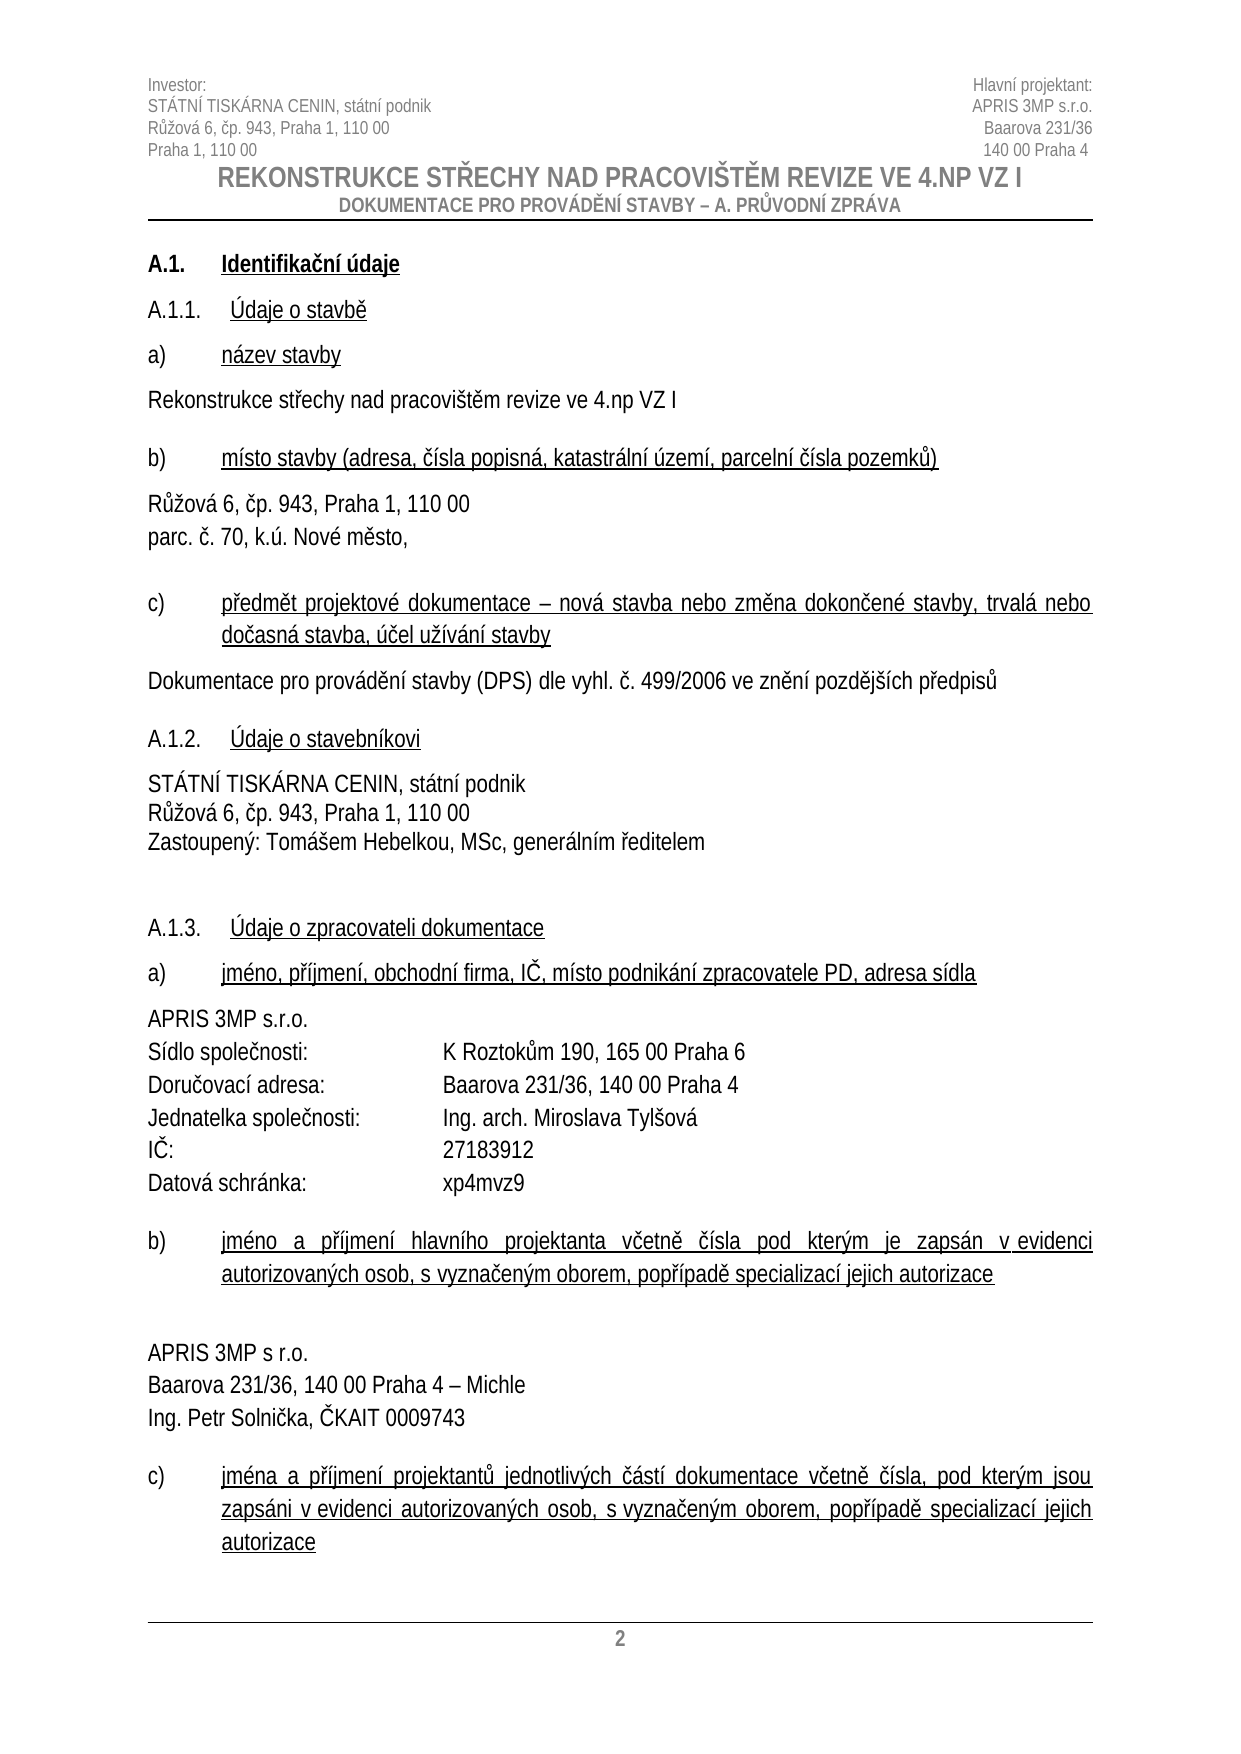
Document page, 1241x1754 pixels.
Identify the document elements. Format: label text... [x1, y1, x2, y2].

list Údaje o zpracovateli dokumentace [148, 913, 1093, 942]
text STÁTNÍ TISKÁRNA CENIN, státní podnik [148, 769, 1093, 798]
text IČ: 27183912 [148, 1136, 1093, 1164]
text parc. č. 70, k.ú. Nové město, [148, 522, 1093, 550]
text Jednatelka společnosti: Ing. arch. Miroslava Tylšová [148, 1103, 1093, 1131]
text Doručovací adresa: Baarova 231/36, 140 00 Praha 4 [148, 1070, 1093, 1098]
text APRIS 3MP s r.o. [148, 1338, 1093, 1366]
text APRIS 3MP s.r.o. [148, 1004, 1093, 1032]
list Údaje o stavbě [148, 294, 1093, 323]
text Ing. Petr Solnička, ČKAIT 0009743 [148, 1403, 1093, 1432]
list jméno a příjmení hlavního projektanta včetně čísla pod kterým je zapsán v evidenci autorizovaných osob, s vyznačeným oborem, popřípadě specializací jejich autorizace [148, 1226, 1093, 1288]
list Identifikační údaje [148, 249, 1093, 278]
text Růžová 6, čp. 943, Praha 1, 110 00 [148, 489, 1093, 517]
text Růžová 6, čp. 943, Praha 1, 110 00 [148, 798, 1093, 826]
list Údaje o stavebníkovi [148, 724, 1093, 752]
list místo stavby (adresa, čísla popisná, katastrální území, parcelní čísla pozemků) [148, 443, 1093, 472]
list jména a příjmení projektantů jednotlivých částí dokumentace včetně čísla, pod kterým jsou zapsáni v evidenci autorizovaných osob, s vyznačeným oborem, popřípadě specializací jejich autorizace [148, 1461, 1093, 1556]
text Zastoupený: Tomášem Hebelkou, MSc, generálním ředitelem [148, 826, 1093, 855]
text Sídlo společnosti: K Roztokům 190, 165 00 Praha 6 [148, 1037, 1093, 1065]
text Dokumentace pro provádění stavby (DPS) dle vyhl. č. 499/2006 ve znění pozdějších předpisů [148, 666, 1093, 694]
list předmět projektové dokumentace – nová stavba nebo změna dokončené stavby, trvalá nebo dočasná stavba, účel užívání stavby [148, 587, 1093, 649]
list název stavby [148, 340, 1093, 369]
text Rekonstrukce střechy nad pracovištěm revize ve 4.np VZ I [148, 385, 1093, 414]
text Datová schránka: xp4mvz9 [148, 1168, 1093, 1197]
text Baarova 231/36, 140 00 Praha 4 – Michle [148, 1371, 1093, 1399]
list jméno, příjmení, obchodní firma, IČ, místo podnikání zpracovatele PD, adresa sídla [148, 958, 1093, 987]
